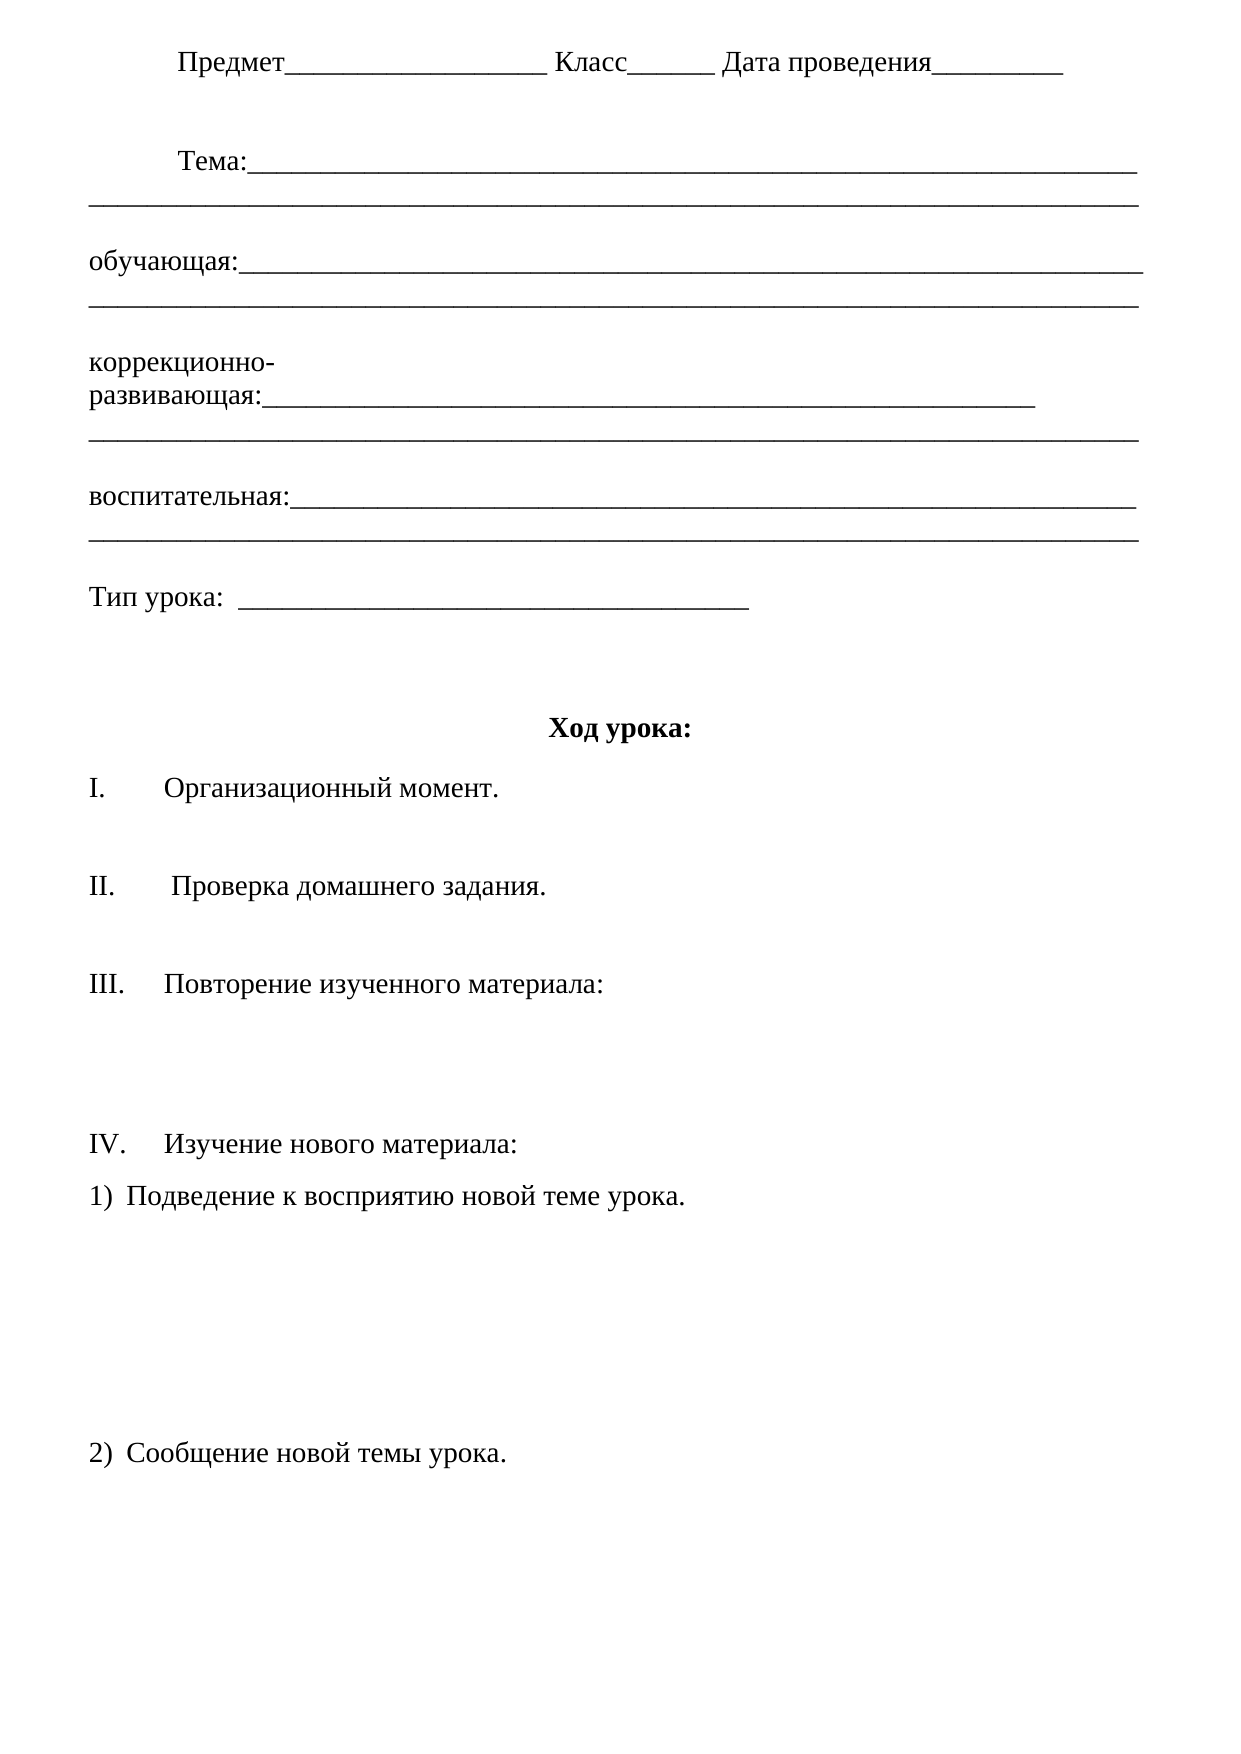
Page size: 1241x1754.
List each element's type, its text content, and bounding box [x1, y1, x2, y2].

list Проверка домашнего задания. [88, 868, 1152, 902]
list Организационный момент. [88, 770, 1152, 803]
text коррекционно-развивающая:_____________________________________________________ [88, 344, 1152, 411]
text ________________________________________________________________________ [88, 512, 1152, 545]
text воспитательная:__________________________________________________________ [88, 478, 1152, 512]
text ________________________________________________________________________ [88, 176, 1152, 210]
text ________________________________________________________________________ [88, 277, 1152, 310]
list Сообщение новой темы урока. [88, 1432, 1152, 1468]
list Подведение к восприятию новой теме урока. [88, 1176, 1152, 1211]
text Тема:_____________________________________________________________ [177, 143, 1152, 176]
text ________________________________________________________________________ [88, 411, 1152, 444]
text Ход урока: [88, 711, 1152, 744]
text Тип урока: ___________________________________ [88, 579, 1152, 612]
list Изучение нового материала: [88, 1124, 1152, 1160]
text обучающая:______________________________________________________________ [88, 243, 1152, 277]
text Предмет__________________ Класс______ Дата проведения_________ [88, 44, 1152, 78]
list Повторение изученного материала: [88, 967, 1152, 1000]
